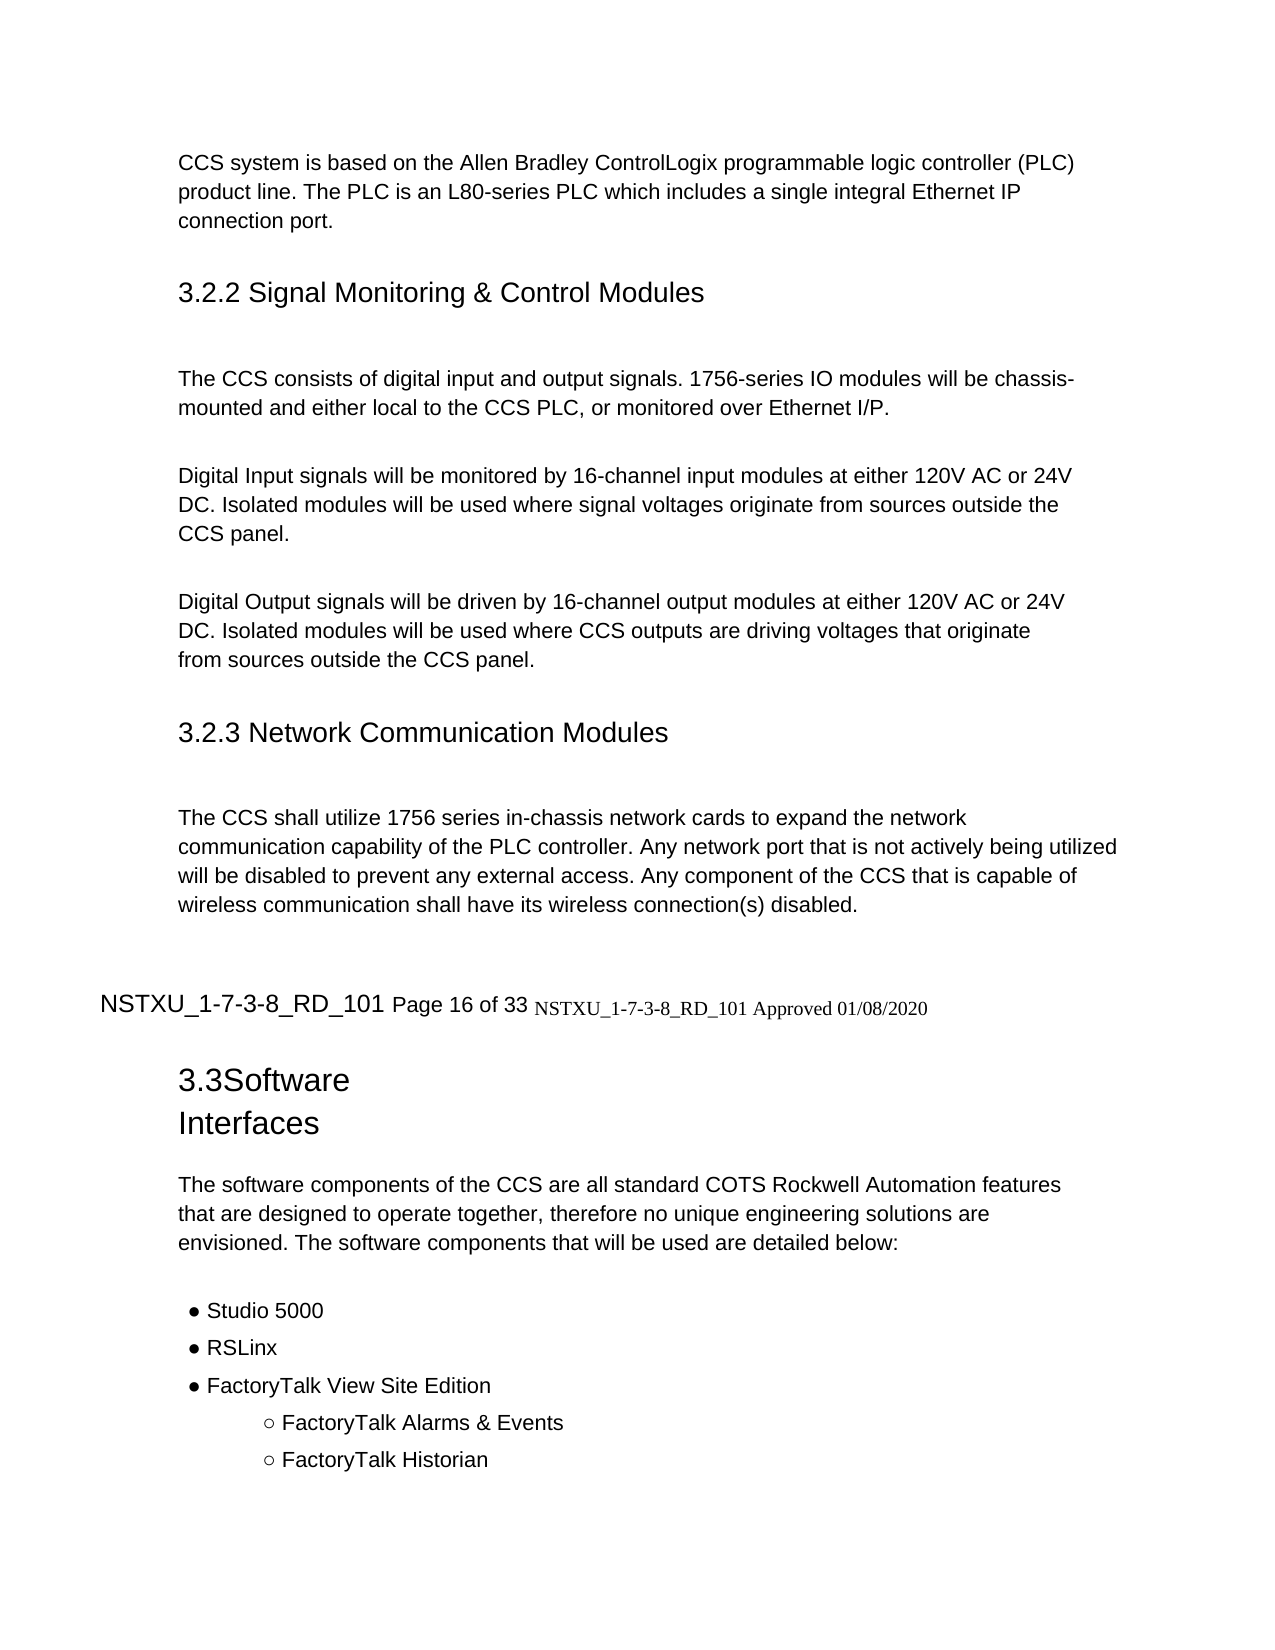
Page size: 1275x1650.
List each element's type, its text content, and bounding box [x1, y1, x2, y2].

text ○ FactoryTalk Historian [262, 1447, 497, 1472]
text NSTXU_1-7-3-8_RD_101 Page 16 of 33 NSTXU_1-7-3-8_RD_101 Approved 01/08/2020 [100, 981, 1101, 1020]
text ● Studio 5000 [187, 1298, 336, 1323]
text ○ FactoryTalk Alarms & Events [262, 1409, 564, 1435]
text 3.3Software Interfaces [178, 1061, 490, 1141]
text 3.2.2 Signal Monitoring & Control Modules [178, 276, 713, 309]
text ● RSLinx [187, 1335, 285, 1360]
text CCS system is based on the Allen Bradley ControlLogix programmable logic controller (PLC) product line. The PLC is an L80-series PLC which includes a single integral Ethernet IP connection port. [178, 150, 1099, 233]
text Digital Output signals will be driven by 16-channel output modules at either 120V AC or 24V DC. Isolated modules will be used where CCS outputs are driving voltages that originate from sources outside the CCS panel. [178, 589, 1081, 672]
text The software components of the CCS are all standard COTS Rockwell Automation features that are designed to operate together, therefore no unique engineering solutions are envisioned. The software components that will be used are detailed below: [178, 1172, 1093, 1255]
text The CCS shall utilize 1756 series in-chassis network cards to expand the network communication capability of the PLC controller. Any network port that is not actively being utilized will be disabled to prevent any external access. Any component of the CCS that is capable of wireless communication shall have its wireless connection(s) disabled. [178, 805, 1118, 917]
text 3.2.3 Network Communication Modules [178, 716, 708, 748]
text The CCS consists of digital input and output signals. 1756-series IO modules will be chassis-mounted and either local to the CCS PLC, or monitored over Ethernet I/P. [178, 366, 1107, 420]
text Digital Input signals will be monitored by 16-channel input modules at either 120V AC or 24V DC. Isolated modules will be used where signal voltages originate from sources outside the CCS panel. [178, 463, 1087, 546]
text ● FactoryTalk View Site Edition [187, 1373, 494, 1398]
